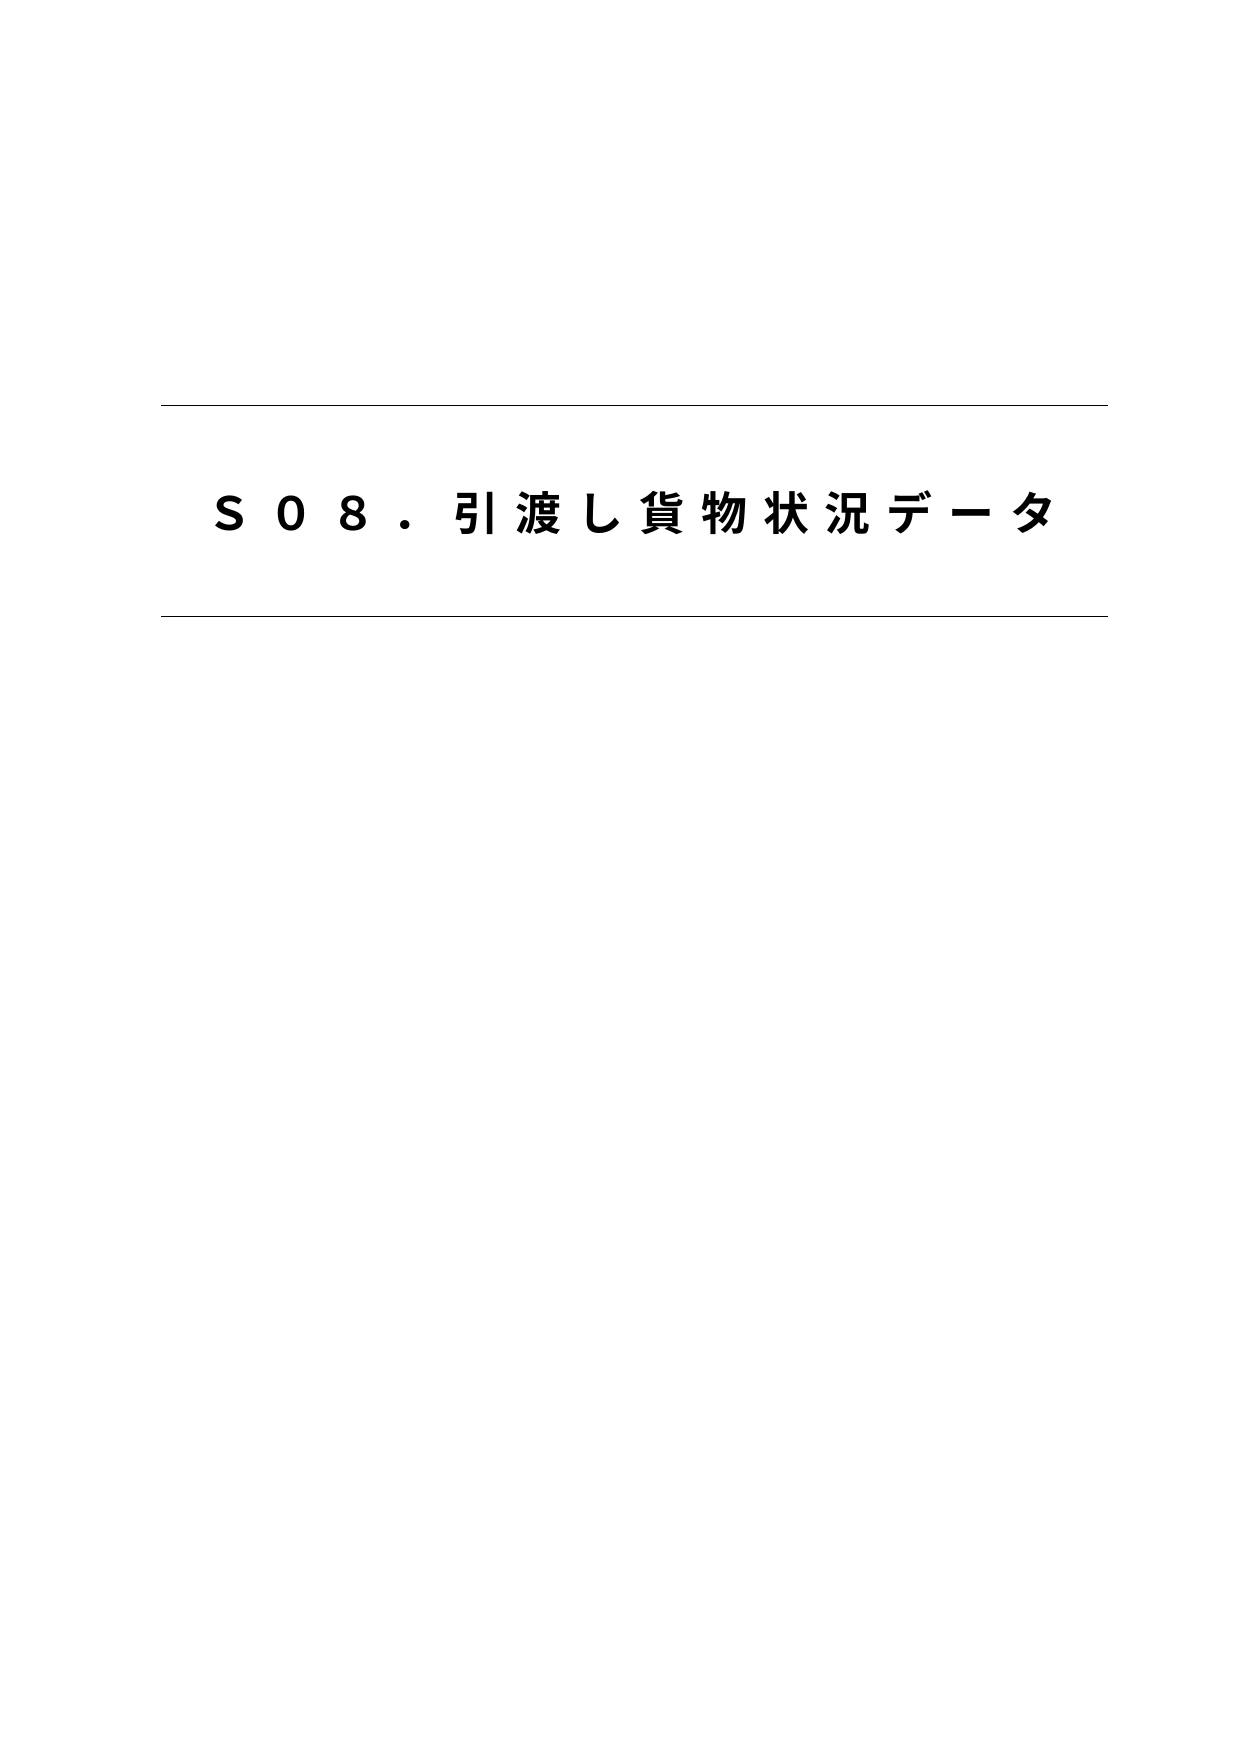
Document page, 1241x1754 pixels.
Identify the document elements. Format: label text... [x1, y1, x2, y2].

table_header Ｓ０８．引渡し貨物状況データ [161, 406, 1108, 616]
